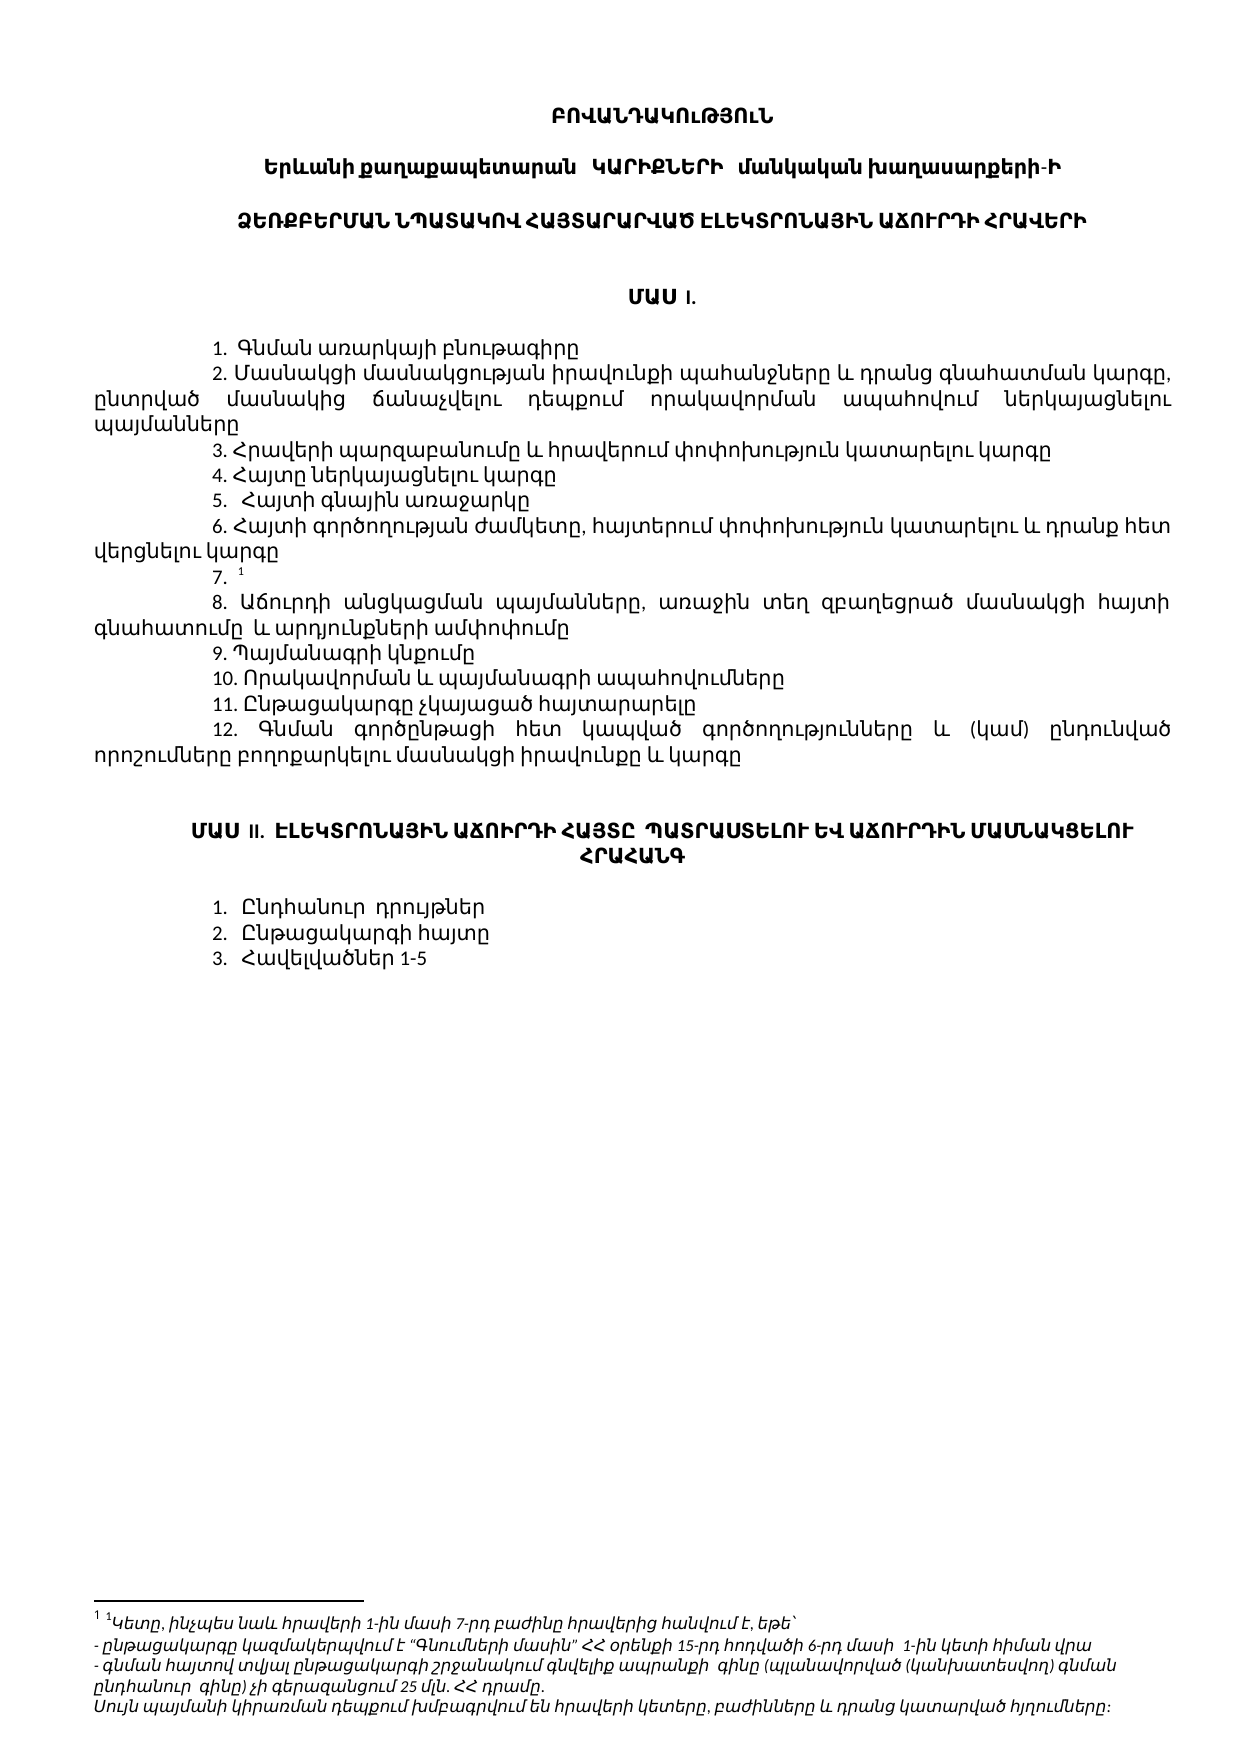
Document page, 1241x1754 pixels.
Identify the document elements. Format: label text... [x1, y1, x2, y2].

text 3. Հրավերի պարզաբանումը և հրավերում փոփոխություն կատարելու կարգը [94, 437, 1171, 462]
text 8. Աճուրդի անցկացման պայմանները, առաջին տեղ զբաղեցրած մասնակցի հայտի գնահատումը և արդյունքների ամփոփումը [94, 589, 1171, 640]
text 2. Մասնակցի մասնակցության իրավունքի պահանջները և դրանց գնահատման կարգը, ընտրված մասնակից ճանաչվելու դեպքում որակավորման ապահովում ներկայացնելու պայմանները [94, 361, 1171, 437]
text 6. Հայտի գործողության ժամկետը, հայտերում փոփոխություն կատարելու և դրանք հետ վերցնելու կարգը [94, 513, 1171, 564]
text ՄԱՍ I. [94, 284, 1171, 310]
text 5. Հայտի գնային առաջարկը [94, 488, 1171, 513]
text 1. Գնման առարկայի բնութագիրը [94, 335, 1171, 361]
text 12. Գնման գործընթացի հետ կապված գործողությունները և (կամ) ընդունված որոշումները բողոքարկելու մասնակցի իրավունքը և կարգը [94, 716, 1171, 767]
text 1. Ընդհանուր դրույթներ [94, 894, 1171, 920]
text ԲՈՎԱՆԴԱԿՈւԹՅՈւՆ [94, 103, 1171, 128]
text 4. Հայտը ներկայացնելու կարգը [94, 462, 1171, 488]
text ՄԱՍ II. ԷԼԵԿՏՐՈՆԱՅԻՆ ԱՃՈԻՐԴԻ ՀԱՅՏԸ ՊԱՏՐԱՍՏԵԼՈՒ ԵՎ ԱՃՈՒՐԴԻՆ ՄԱՍՆԱԿՑԵԼՈՒ ՀՐԱՀԱՆԳ [94, 818, 1171, 869]
text 3. Հավելվածներ 1-5 [94, 945, 1171, 971]
text 10. Որակավորման և պայմանագրի ապահովումները [94, 666, 1171, 691]
text 2. Ընթացակարգի հայտը [94, 920, 1171, 945]
text 7. 1 [94, 564, 1171, 589]
text 9. Պայմանագրի կնքումը [94, 640, 1171, 666]
text ՁԵՌՔԲԵՐՄԱՆ ՆՊԱՏԱԿՈՎ ՀԱՅՏԱՐԱՐՎԱԾ ԷԼԵԿՏՐՈՆԱՅԻՆ ԱՃՈՒՐԴԻ ՀՐԱՎԵՐԻ [94, 208, 1171, 233]
text 11. Ընթացակարգը չկայացած հայտարարելը [94, 691, 1171, 716]
text Երևանի քաղաքապետարան ԿԱՐԻՔՆԵՐԻ մանկական խաղասարքերի-Ի [94, 154, 1171, 179]
